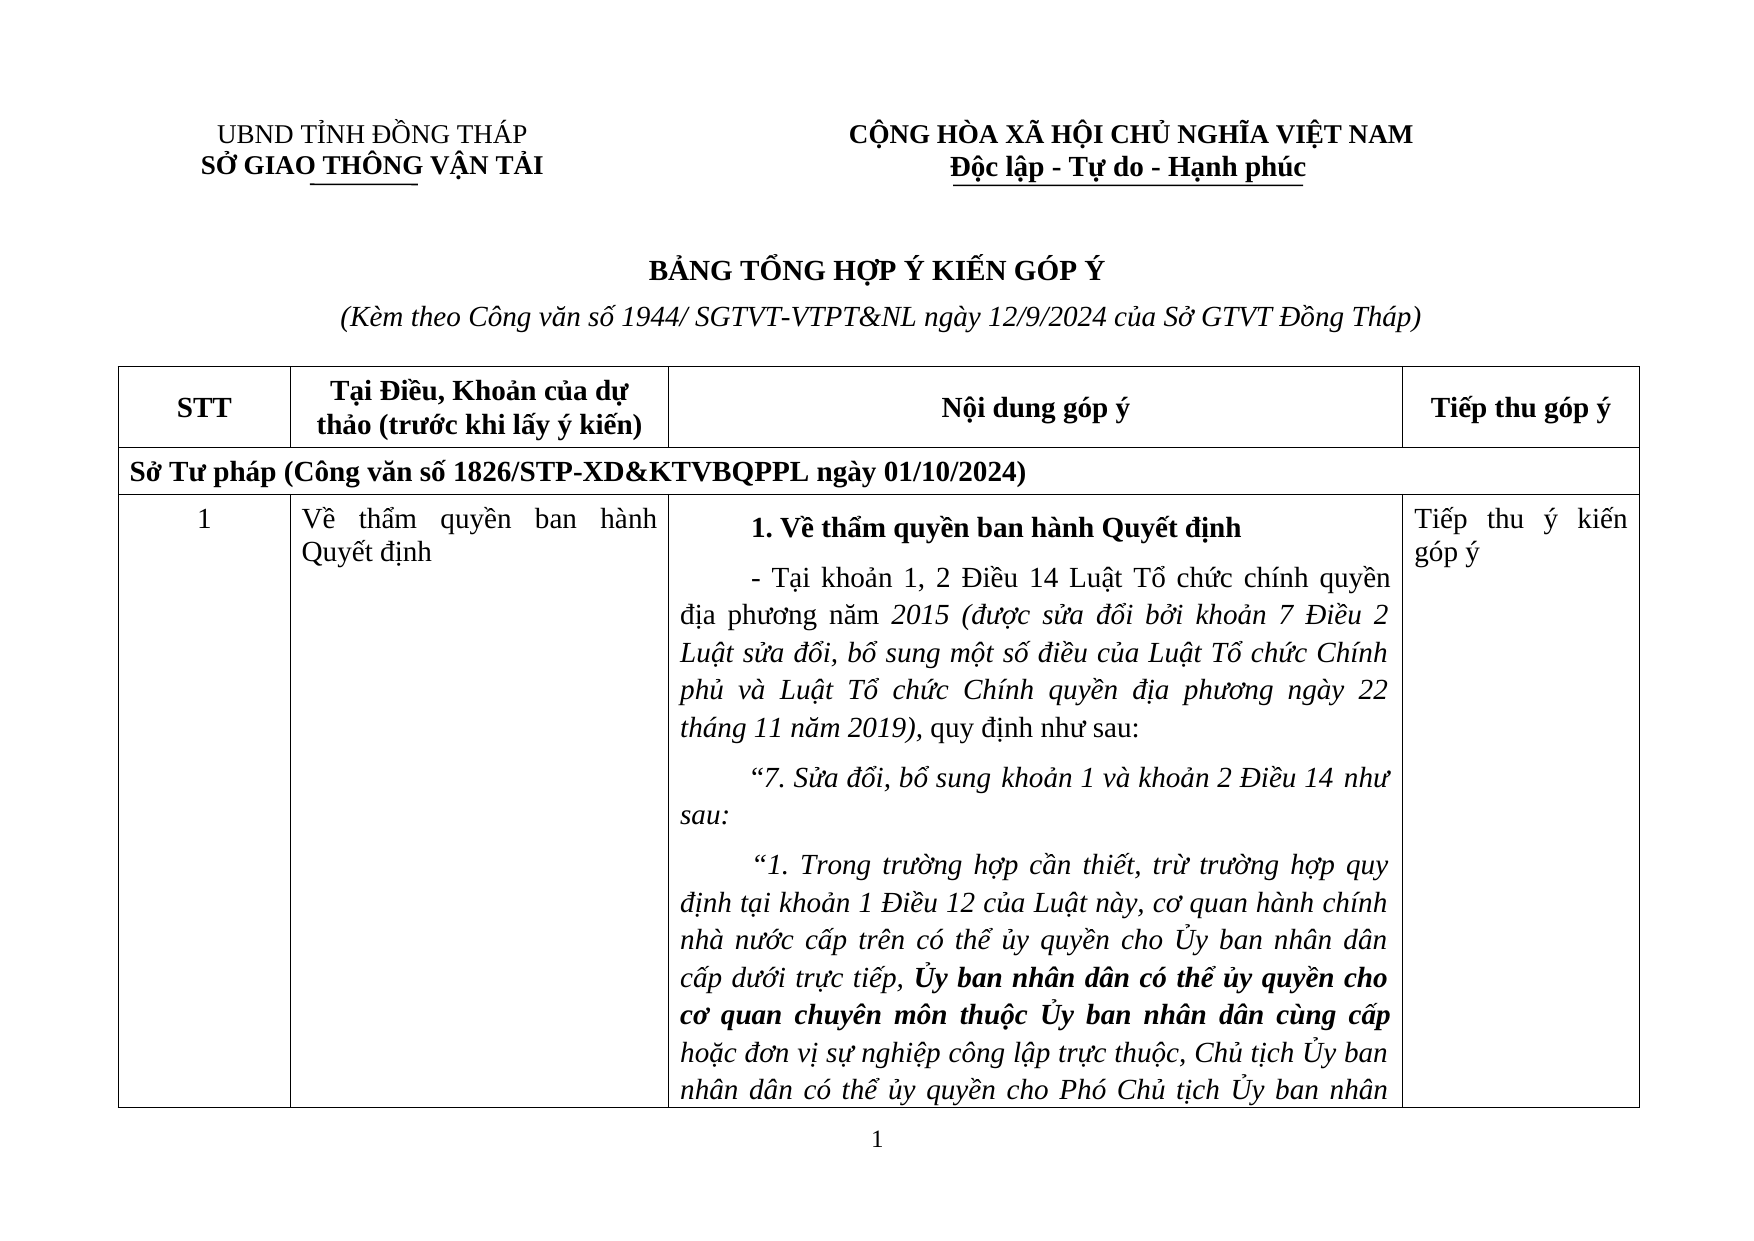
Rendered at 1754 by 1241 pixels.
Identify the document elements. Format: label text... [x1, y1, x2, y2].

table_cell Tiếp thu ý kiến góp ý [1403, 495, 1639, 1107]
table_header STT [119, 367, 290, 447]
table_header Tiếp thu góp ý [1403, 367, 1639, 447]
table_header Tại Điều, Khoản của dự thảo (trước khi lấy ý kiến) [291, 367, 668, 447]
table_cell 1 [119, 495, 290, 1107]
table_cell Về thẩm quyền ban hành Quyết định [291, 495, 668, 1107]
table_header CỘNG HÒA XÃ HỘI CHỦ NGHĨA VIỆT NAM Độc lập - Tự do - Hạnh phúc [626, 118, 1636, 224]
text BẢNG TỔNG HỢP Ý KIẾN GÓP Ý [254, 253, 1500, 286]
table_header UBND TỈNH ĐỒNG THÁP SỞ GIAO THÔNG VẬN TẢI [118, 118, 626, 224]
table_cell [669, 495, 1402, 1107]
table_header Nội dung góp ý [669, 367, 1402, 447]
text (Kèm theo Công văn số 1944/ SGTVT-VTPT&NL ngày 12/9/2024 của Sở GTVT Đồng Tháp) [118, 299, 1636, 332]
table_cell Sở Tư pháp (Công văn số 1826/STP-XD&KTVBQPPL ngày 01/10/2024) [119, 448, 1639, 494]
